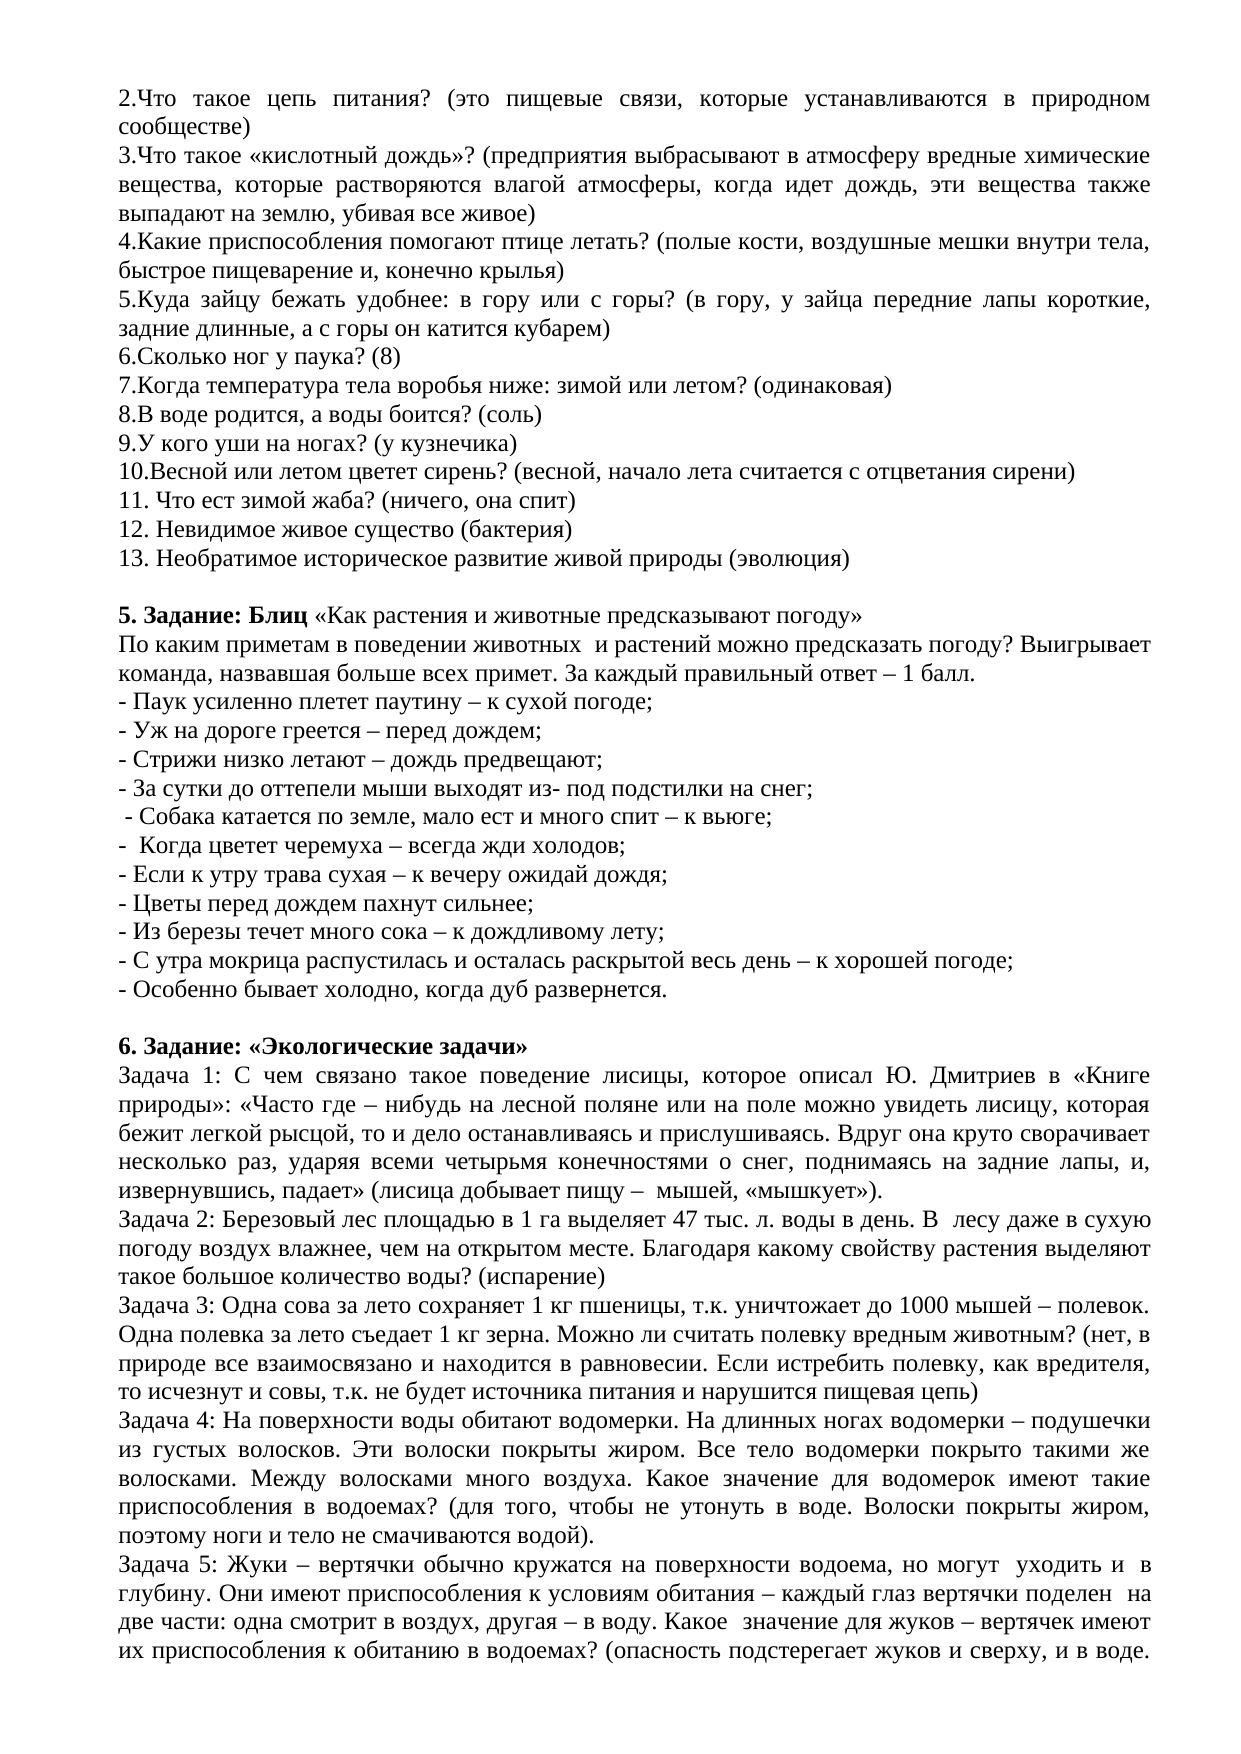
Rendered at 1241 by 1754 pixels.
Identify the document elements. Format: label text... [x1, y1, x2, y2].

text - Цветы перед дождем пахнут сильнее; [118, 888, 1152, 916]
text - Собака катается по земле, мало ест и много спит – к вьюге; [118, 801, 1152, 830]
text По каким приметам в поведении животных и растений можно предсказать погоду? Выигрывает команда, назвавшая больше всех примет. За каждый правильный ответ – 1 балл. [118, 629, 1152, 686]
text 12. Невидимое живое существо (бактерия) [118, 514, 1152, 543]
text 7.Когда температура тела воробья ниже: зимой или летом? (одинаковая) [118, 370, 1152, 399]
text - Когда цветет черемуха – всегда жди холодов; [118, 830, 1152, 859]
text Задача 3: Одна сова за лето сохраняет 1 кг пшеницы, т.к. уничтожает до 1000 мышей – полевок. Одна полевка за лето съедает 1 кг зерна. Можно ли считать полевку вредным животным? (нет, в природе все взаимосвязано и находится в равновесии. Если истребить полевку, как вредителя, то исчезнут и совы, т.к. не будет источника питания и нарушится пищевая цепь) [118, 1290, 1152, 1405]
text Задача 4: На поверхности воды обитают водомерки. На длинных ногах водомерки – подушечки из густых волосков. Эти волоски покрыты жиром. Все тело водомерки покрыто такими же волосками. Между волосками много воздуха. Какое значение для водомерок имеют такие приспособления в водоемах? (для того, чтобы не утонуть в воде. Волоски покрыты жиром, поэтому ноги и тело не смачиваются водой). [118, 1405, 1152, 1549]
text 4.Какие приспособления помогают птице летать? (полые кости, воздушные мешки внутри тела, быстрое пищеварение и, конечно крылья) [118, 226, 1152, 284]
text - С утра мокрица распустилась и осталась раскрытой весь день – к хорошей погоде; [118, 945, 1152, 974]
text - Уж на дороге греется – перед дождем; [118, 715, 1152, 744]
text - Из березы течет много сока – к дождливому лету; [118, 916, 1152, 945]
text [118, 1549, 1152, 1664]
text 6. Задание: «Экологические задачи» [118, 1031, 1152, 1060]
text Задача 2: Березовый лес площадью в 1 га выделяет 47 тыс. л. воды в день. В лесу даже в сухую погоду воздух влажнее, чем на открытом месте. Благодаря какому свойству растения выделяют такое большое количество воды? (испарение) [118, 1204, 1152, 1290]
text 9.У кого уши на ногах? (у кузнечика) [118, 428, 1152, 456]
text - За сутки до оттепели мыши выходят из- под подстилки на снег; [118, 773, 1152, 801]
text 10.Весной или летом цветет сирень? (весной, начало лета считается с отцветания сирени) [118, 456, 1152, 485]
text - Особенно бывает холодно, когда дуб развернется. [118, 974, 1152, 1003]
text 8.В воде родится, а воды боится? (соль) [118, 399, 1152, 428]
text 5.Куда зайцу бежать удобнее: в гору или с горы? (в гору, у зайца передние лапы короткие, задние длинные, а с горы он катится кубарем) [118, 284, 1152, 341]
text 11. Что ест зимой жаба? (ничего, она спит) [118, 485, 1152, 514]
text - Паук усиленно плетет паутину – к сухой погоде; [118, 686, 1152, 715]
text Задача 1: С чем связано такое поведение лисицы, которое описал Ю. Дмитриев в «Книге природы»: «Часто где – нибудь на лесной поляне или на поле можно увидеть лисицу, которая бежит легкой рысцой, то и дело останавливаясь и прислушиваясь. Вдруг она круто сворачивает несколько раз, ударяя всеми четырьмя конечностями о снег, поднимаясь на задние лапы, и, извернувшись, падает» (лисица добывает пищу – мышей, «мышкует»). [118, 1060, 1152, 1204]
text - Если к утру трава сухая – к вечеру ожидай дождя; [118, 859, 1152, 888]
text - Стрижи низко летают – дождь предвещают; [118, 744, 1152, 773]
text 5. Задание: Блиц «Как растения и животные предсказывают погоду» [118, 600, 1152, 629]
text 13. Необратимое историческое развитие живой природы (эволюция) [118, 543, 1152, 571]
text 3.Что такое «кислотный дождь»? (предприятия выбрасывают в атмосферу вредные химические вещества, которые растворяются влагой атмосферы, когда идет дождь, эти вещества также выпадают на землю, убивая все живое) [118, 140, 1152, 226]
text 6.Сколько ног у паука? (8) [118, 341, 1152, 370]
text 2.Что такое цепь питания? (это пищевые связи, которые устанавливаются в природном сообществе) [118, 83, 1152, 140]
